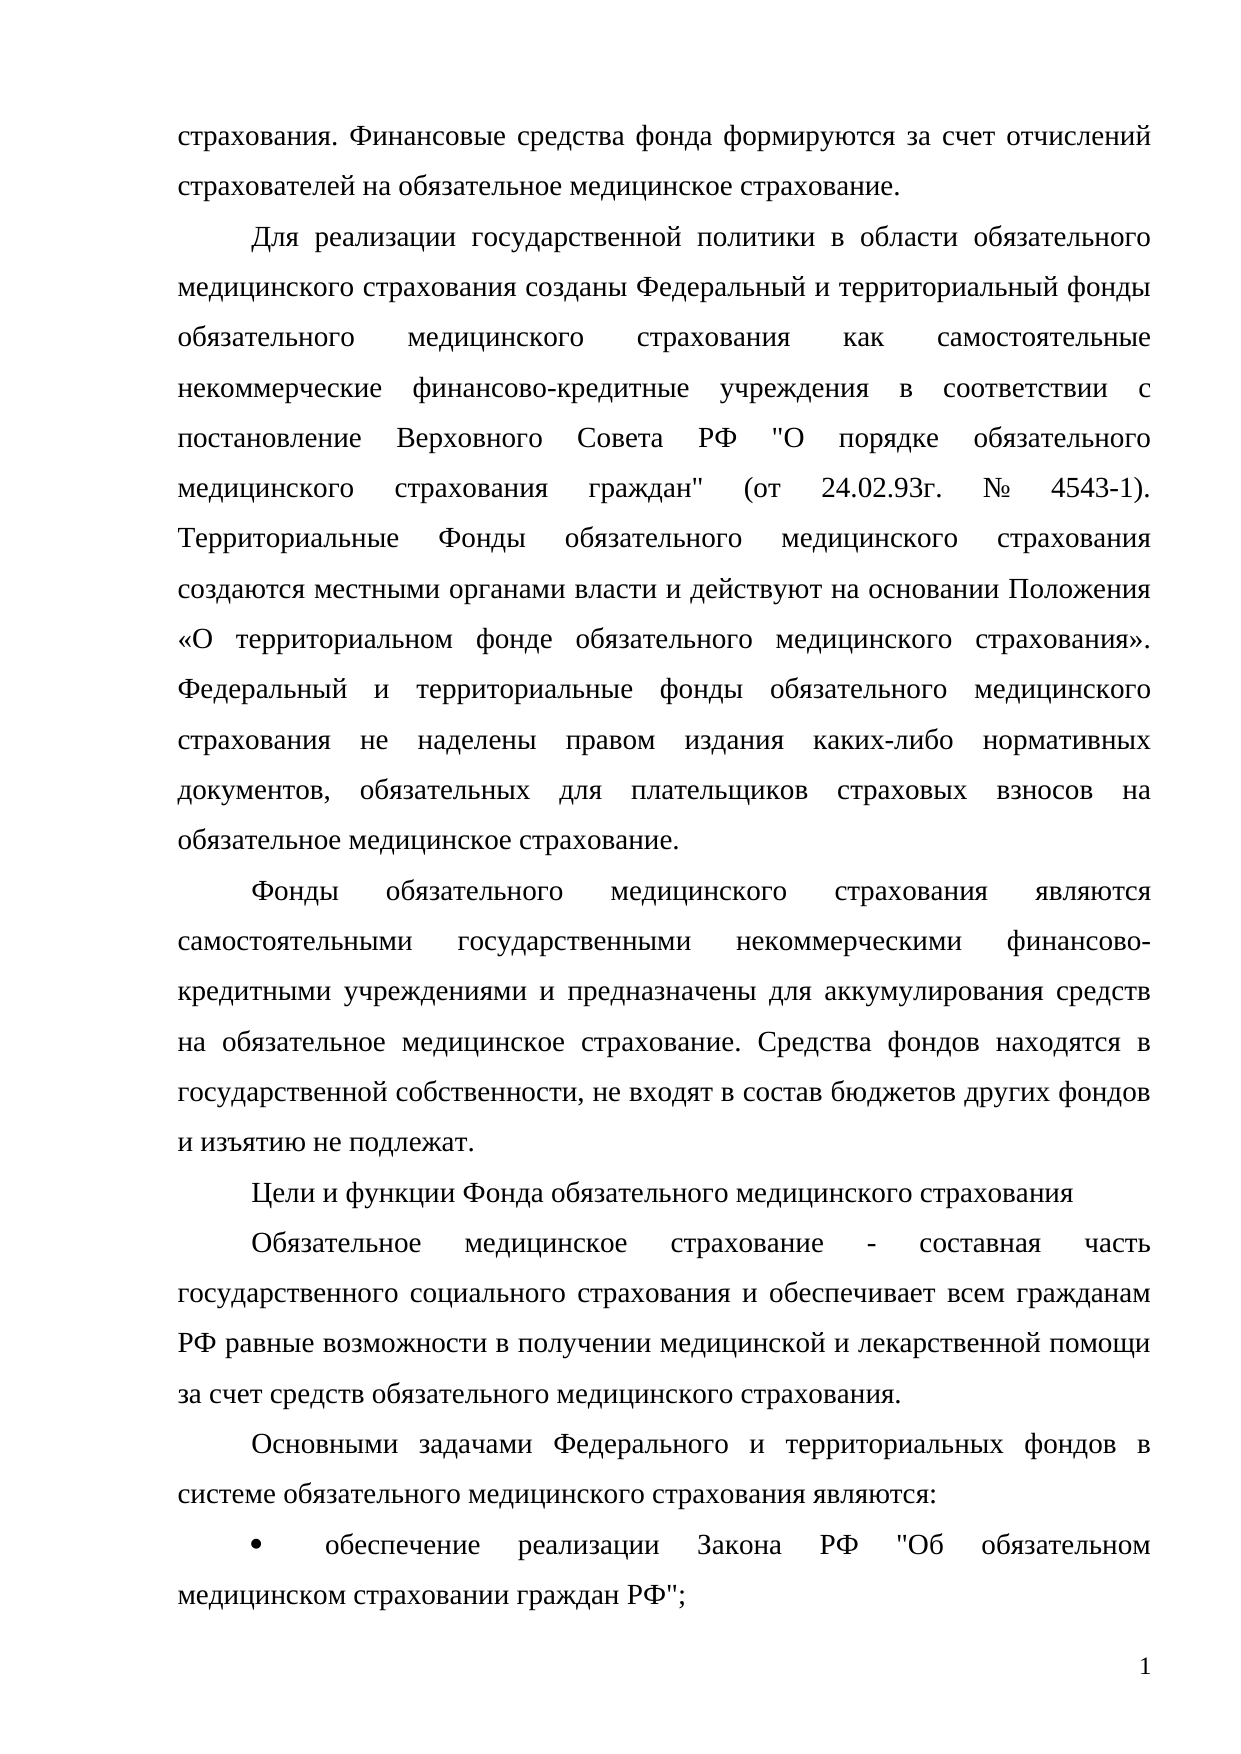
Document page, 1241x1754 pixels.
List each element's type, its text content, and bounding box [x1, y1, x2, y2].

list обеспечение реализации Закона РФ "Об обязательном медицинском страховании граждан РФ"; [177, 1527, 1152, 1611]
text Цели и функции Фонда обязательного медицинского страхования [177, 1175, 1152, 1208]
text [177, 118, 1152, 202]
text Фонды обязательного медицинского страхования являются самостоятельными государственными некоммерческими финансово-кредитными учреждениями и предназначены для аккумулирования средств на обязательное медицинское страхование. Средства фондов находятся в государственной собственности, не входят в состав бюджетов других фондов и изъятию не подлежат. [177, 873, 1152, 1158]
text Обязательное медицинское страхование - составная часть государственного социального страхования и обеспечивает всем гражданам РФ равные возможности в получении медицинской и лекарственной помощи за счет средств обязательного медицинского страхования. [177, 1225, 1152, 1409]
text Основными задачами Федерального и территориальных фондов в системе обязательного медицинского страхования являются: [177, 1426, 1152, 1510]
text Для реализации государственной политики в области обязательного медицинского страхования созданы Федеральный и территориальный фонды обязательного медицинского страхования как самостоятельные некоммерческие финансово-кредитные учреждения в соответствии с постановление Верховного Совета РФ "О порядке обязательного медицинского страхования граждан" (от 24.02.93г. № 4543-1). Территориальные Фонды обязательного медицинского страхования создаются местными органами власти и действуют на основании Положения «О территориальном фонде обязательного медицинского страхования». Федеральный и территориальные фонды обязательного медицинского страхования не наделены правом издания каких-либо нормативных документов, обязательных для плательщиков страховых взносов на обязательное медицинское страхование. [177, 219, 1152, 856]
